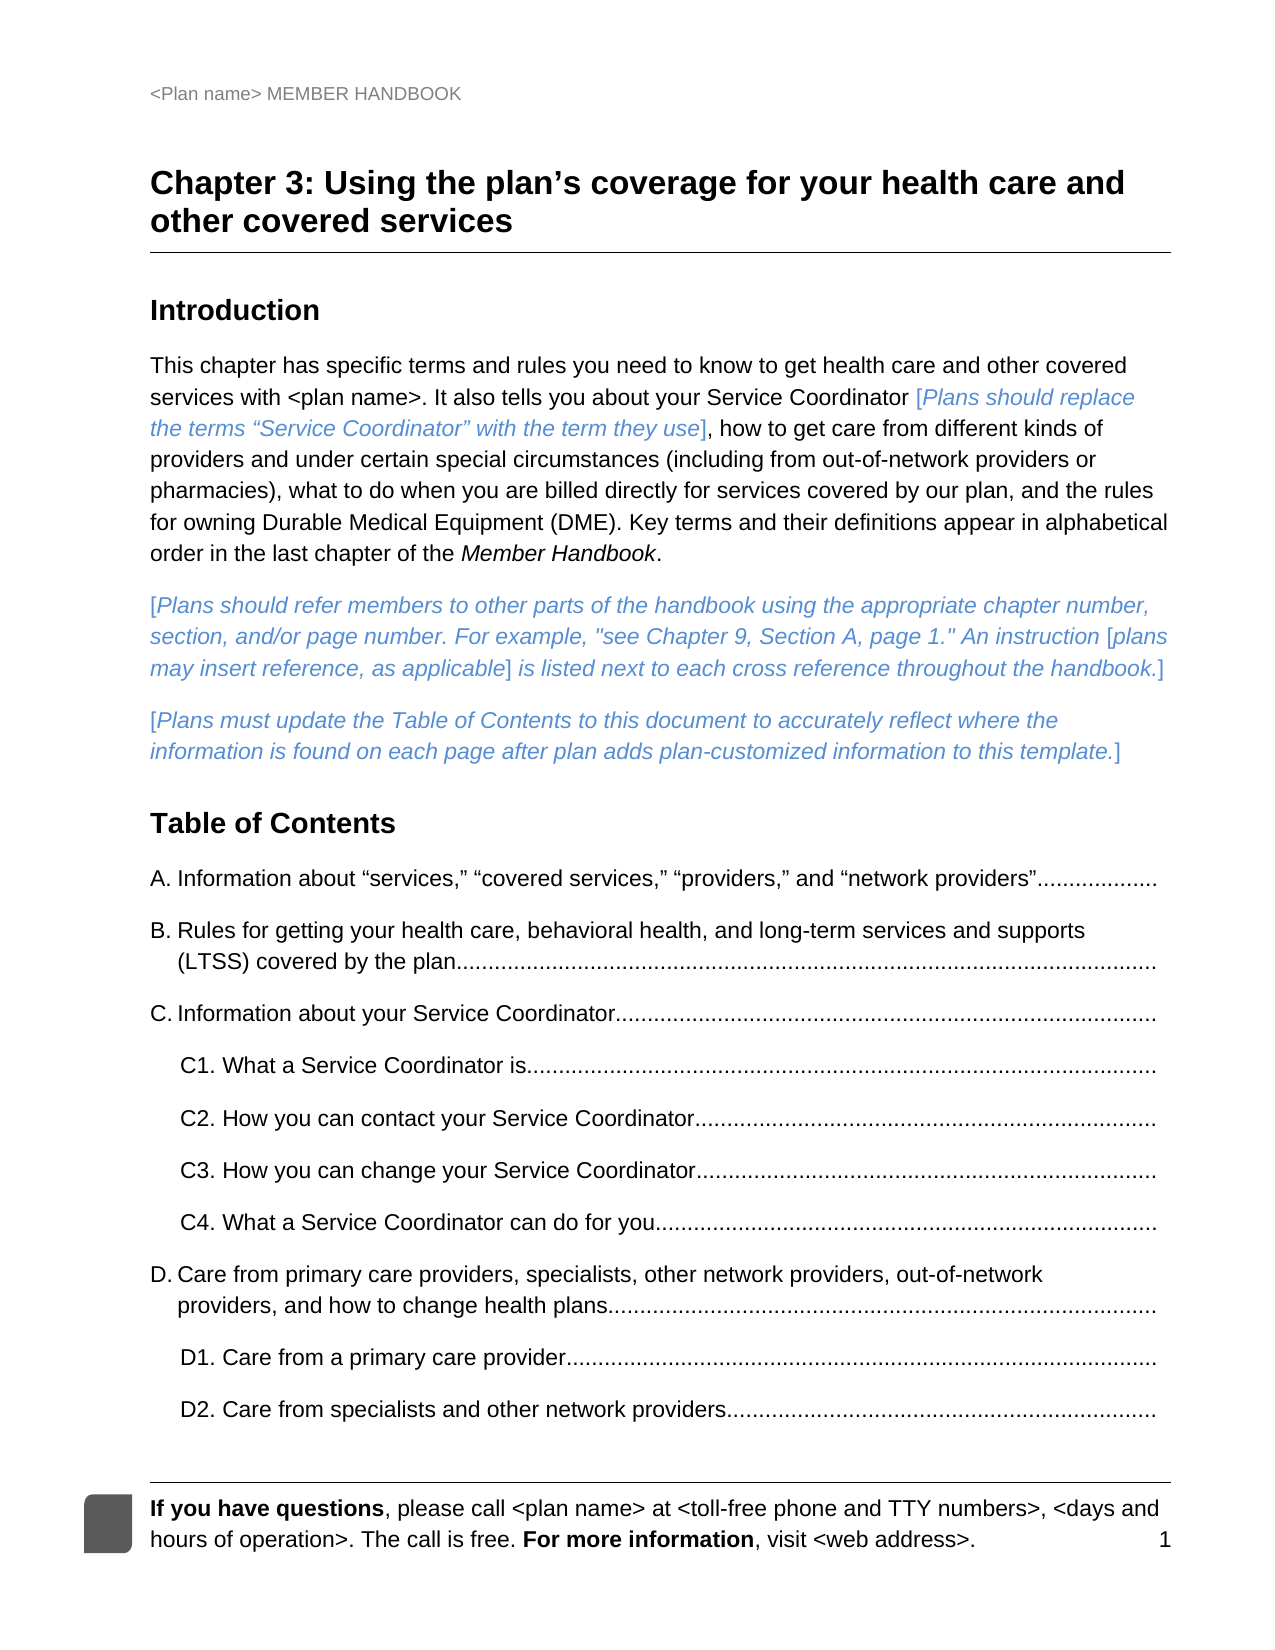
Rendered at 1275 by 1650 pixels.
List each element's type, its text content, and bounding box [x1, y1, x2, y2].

subtitle Chapter 3: Using the plan’s coverage for your health care and other covered services [150, 164, 1171, 252]
text [Plans must update the Table of Contents to this document to accurately reflect where the information is found on each page after plan adds plan-customized information to this template.] [150, 703, 1171, 766]
text [Plans should refer members to other parts of the handbook using the appropriate chapter number, section, and/or page number. For example, "see Chapter 9, Section A, page 1." An instruction [plans may insert reference, as applicable] is listed next to each cross reference throughout the handbook.] [150, 588, 1171, 682]
subtitle Introduction [150, 291, 1171, 328]
text This chapter has specific terms and rules you need to know to get health care and other covered services with <plan name>. It also tells you about your Service Coordinator [Plans should replace the terms “Service Coordinator” with the term they use], how to get care from different kinds of providers and under certain special circumstances (including from out-of-network providers or pharmacies), what to do when you are billed directly for services covered by our plan, and the rules for owning Durable Medical Equipment (DME). Key terms and their definitions appear in alphabetical order in the last chapter of the Member Handbook. [150, 349, 1171, 568]
